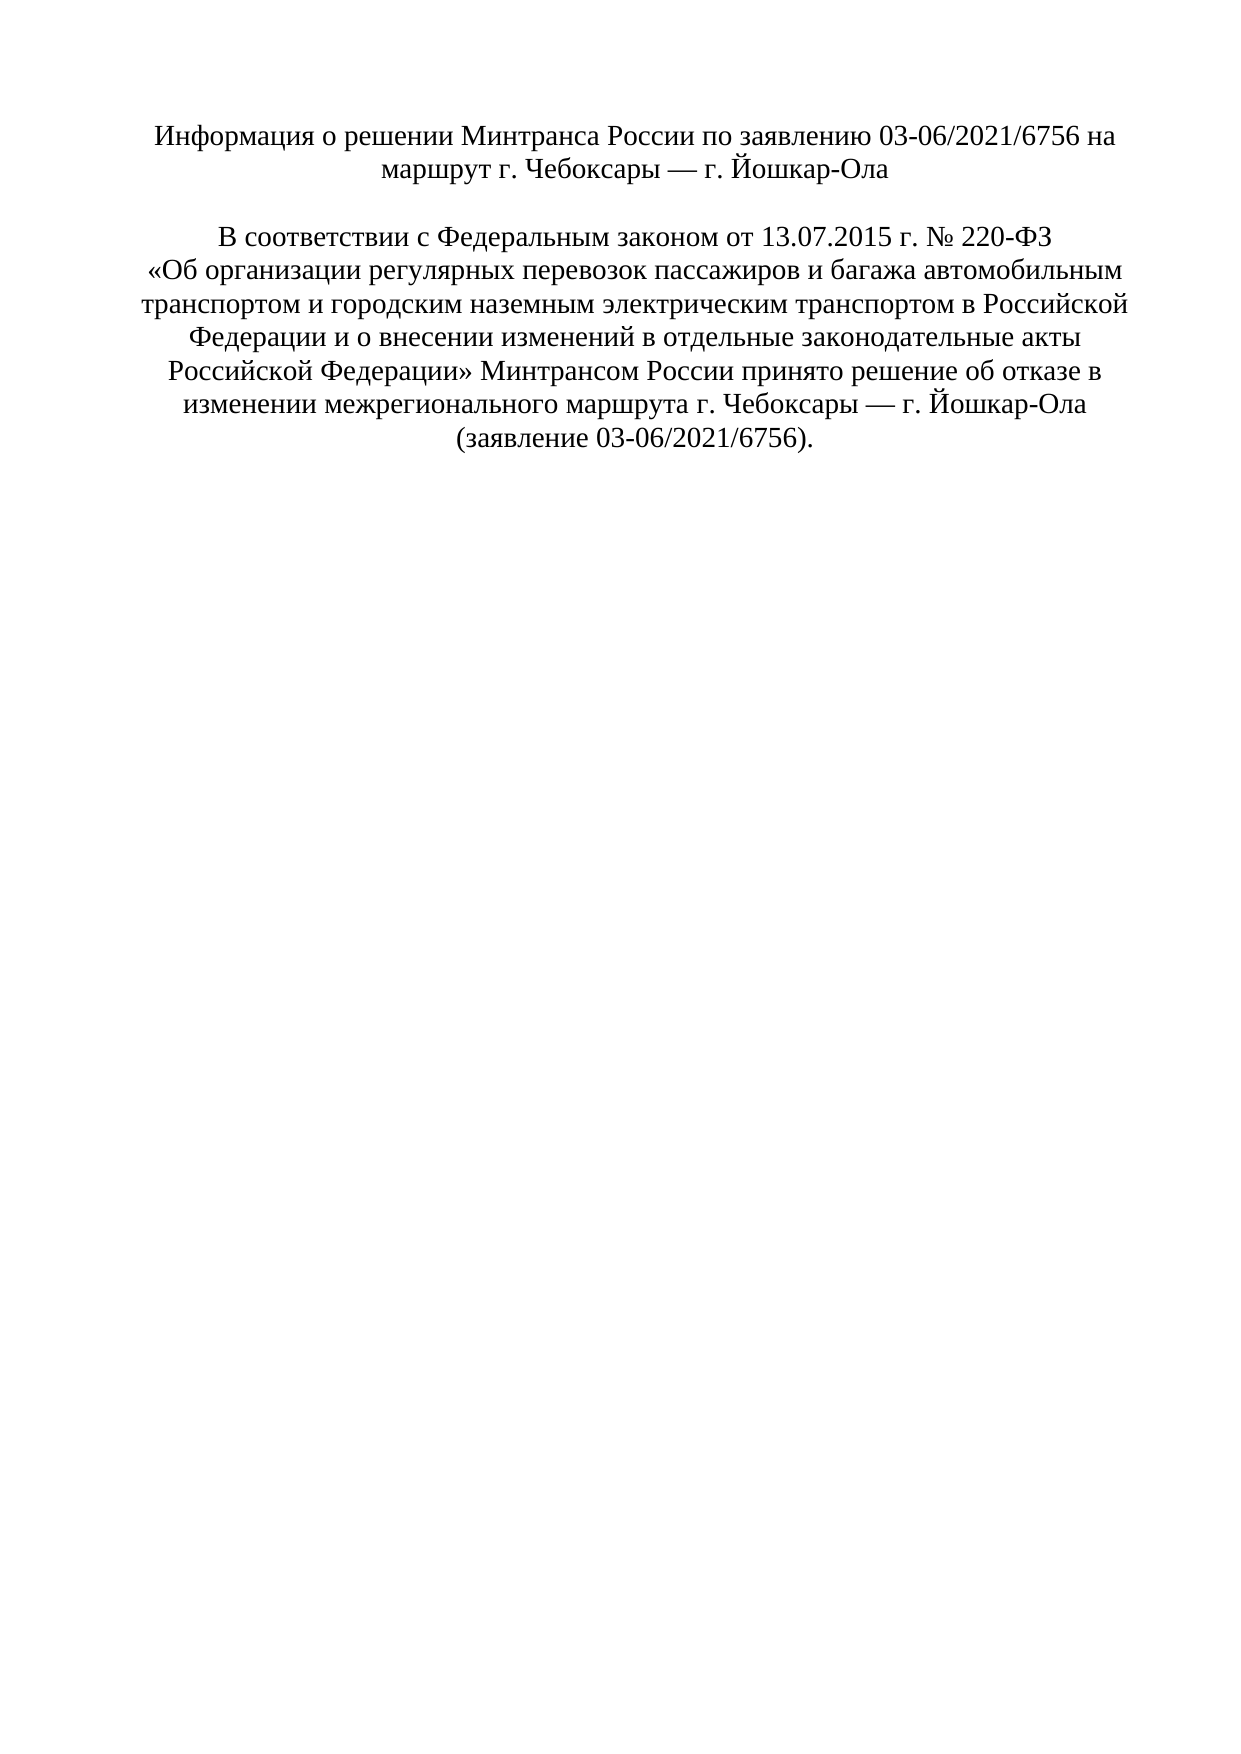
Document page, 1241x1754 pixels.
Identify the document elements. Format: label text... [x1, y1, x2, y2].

text Информация о решении Минтранса России по заявлению 03-06/2021/6756 на маршрут г. Чебоксары — г. Йошкар-Ола [118, 118, 1152, 185]
text В соответствии с Федеральным законом от 13.07.2015 г. № 220-ФЗ «Об организации регулярных перевозок пассажиров и багажа автомобильным транспортом и городским наземным электрическим транспортом в Российской Федерации и о внесении изменений в отдельные законодательные акты Российской Федерации» Минтрансом России принято решение об отказе в изменении межрегионального маршрута г. Чебоксары — г. Йошкар-Ола (заявление 03-06/2021/6756). [118, 219, 1152, 453]
